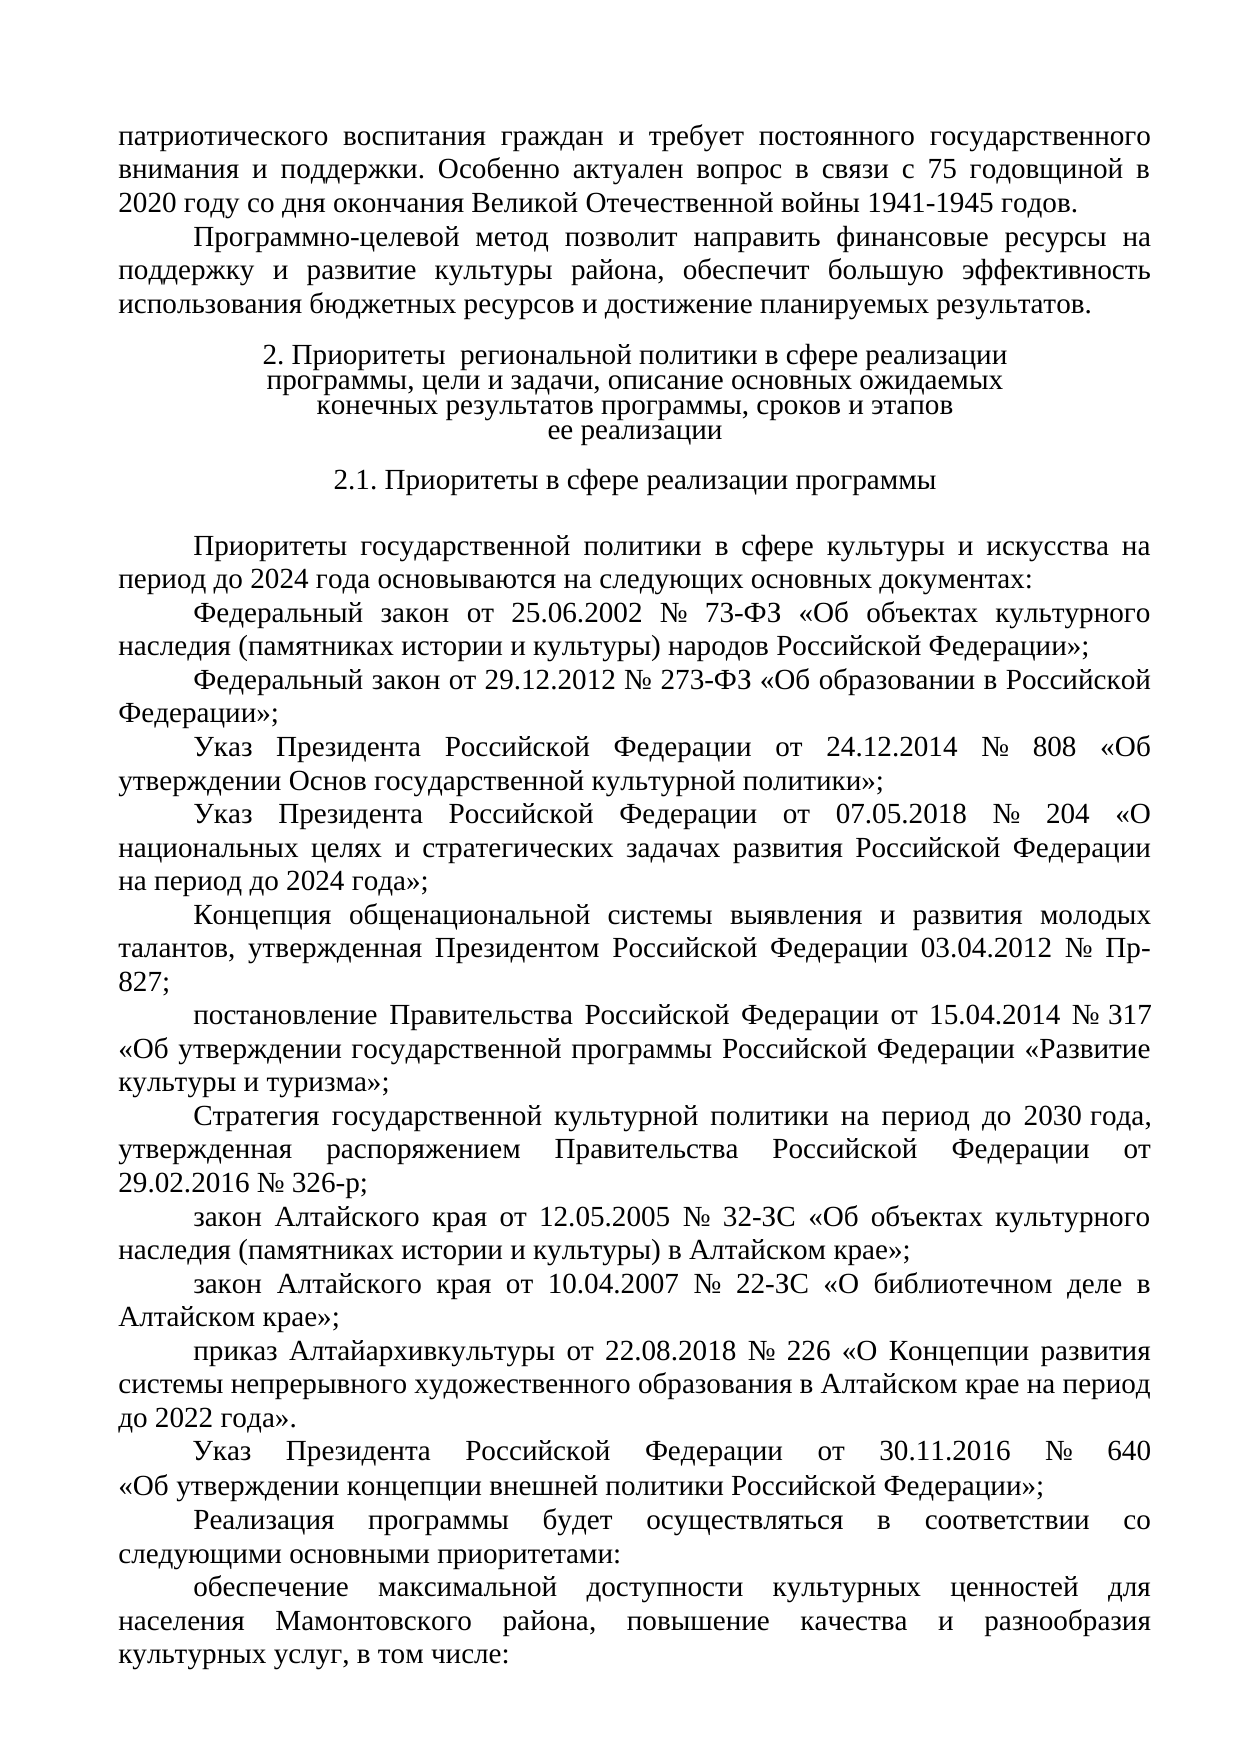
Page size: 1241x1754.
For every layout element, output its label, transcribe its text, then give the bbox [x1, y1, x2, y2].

text закон Алтайского края от 10.04.2007 № 22-ЗС «О библиотечном деле в Алтайском крае»; [118, 1266, 1152, 1333]
text обеспечение максимальной доступности культурных ценностей для населения Мамонтовского района, повышение качества и разнообразия культурных услуг, в том числе: [118, 1569, 1152, 1670]
text Реализация программы будет осуществляться в соответствии со следующими основными приоритетами: [118, 1502, 1152, 1569]
text Федеральный закон от 29.12.2012 № 273-ФЗ «Об образовании в Российской Федерации»; [118, 662, 1152, 729]
text Концепция общенациональной системы выявления и развития молодых талантов, утвержденная Президентом Российской Федерации 03.04.2012 № Пр-827; [118, 897, 1152, 997]
text Указ Президента Российской Федерации от 07.05.2018 № 204 «О национальных целях и стратегических задачах развития Российской Федерации на период до 2024 года»; [118, 796, 1152, 897]
text постановление Правительства Российской Федерации от 15.04.2014 № 317 «Об утверждении государственной программы Российской Федерации «Развитие культуры и туризма»; [118, 997, 1152, 1098]
title 2. Приоритеты региональной политики в сфере реализации [809, 344, 1152, 369]
title 2. Приоритеты региональной политики в сфере реализации [118, 344, 806, 369]
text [118, 118, 1152, 219]
text Приоритеты государственной политики в сфере культуры и искусства на период до 2024 года основываются на следующих основных документах: [118, 528, 1152, 595]
text приказ Алтайархивкультуры от 22.08.2018 № 226 «О Концепции развития системы непрерывного художественного образования в Алтайском крае на период до 2022 года». [118, 1333, 1152, 1433]
title программы, цели и задачи, описание основных ожидаемых [118, 369, 1152, 394]
title 2.1. Приоритеты в сфере реализации программы [590, 469, 1152, 494]
text Указ Президента Российской Федерации от 30.11.2016 № 640 «Об утверждении концепции внешней политики Российской Федерации»; [118, 1433, 1152, 1502]
text закон Алтайского края от 12.05.2005 № 32-ЗС «Об объектах культурного наследия (памятниках истории и культуры) в Алтайском крае»; [118, 1199, 1152, 1266]
text Федеральный закон от 25.06.2002 № 73-ФЗ «Об объектах культурного наследия (памятниках истории и культуры) народов Российской Федерации»; [118, 595, 1152, 662]
text Указ Президента Российской Федерации от 24.12.2014 № 808 «Об утверждении Основ государственной культурной политики»; [118, 729, 1152, 796]
title 2.1. Приоритеты в сфере реализации программы [118, 469, 587, 494]
title конечных результатов программы, сроков и этапов [118, 394, 1152, 419]
title ее реализации [118, 419, 1152, 444]
text Стратегия государственной культурной политики на период до 2030 года, утвержденная распоряжением Правительства Российской Федерации от 29.02.2016 № 326-р; [118, 1098, 1152, 1199]
text Программно-целевой метод позволит направить финансовые ресурсы на поддержку и развитие культуры района, обеспечит большую эффективность использования бюджетных ресурсов и достижение планируемых результатов. [118, 219, 1152, 319]
